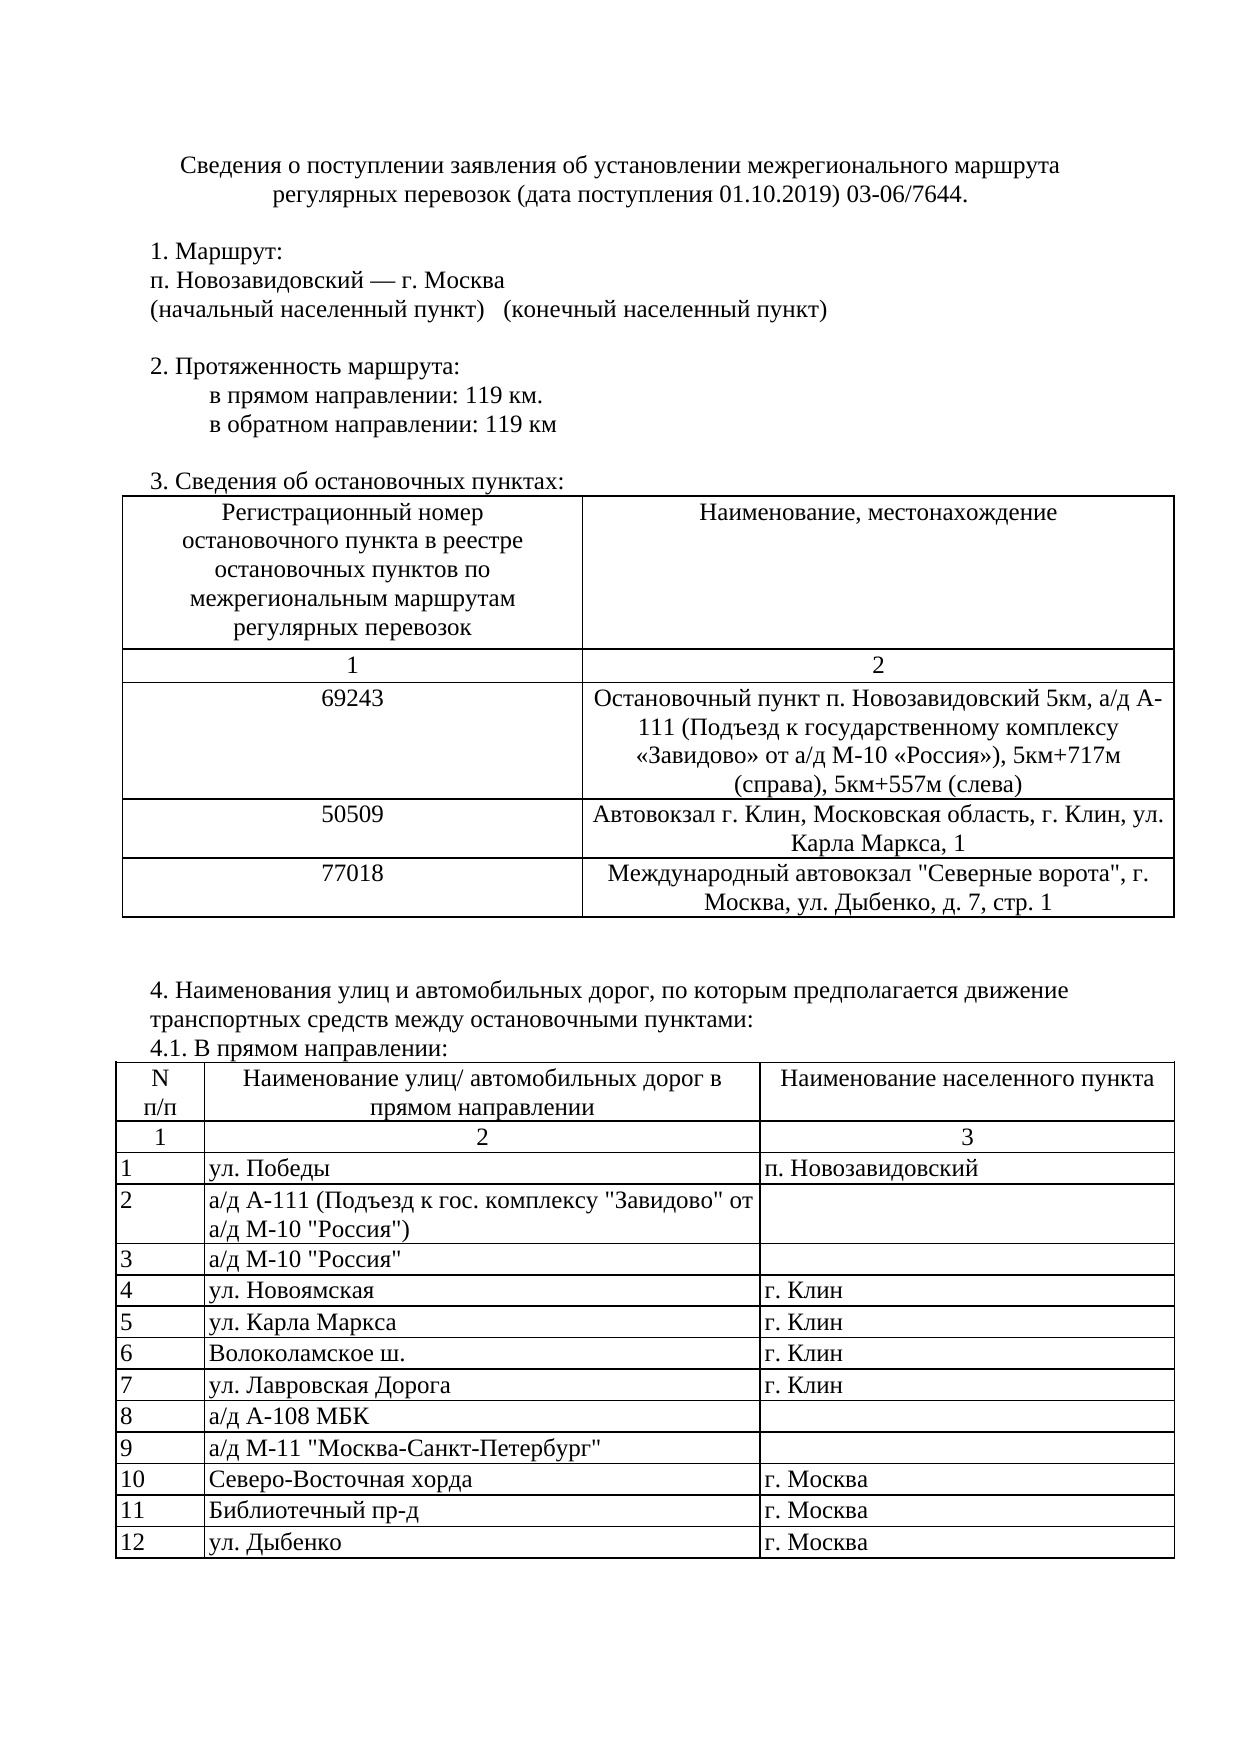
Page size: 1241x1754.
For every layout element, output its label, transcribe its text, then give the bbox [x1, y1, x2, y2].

text в обратном направлении: 119 км [150, 409, 1090, 437]
text 3. Сведения об остановочных пунктах: [150, 466, 1090, 495]
table_cell 8 [117, 1401, 204, 1431]
table_cell 6 [117, 1338, 204, 1368]
table_header Наименование, местонахождение [583, 497, 1173, 648]
table_cell г. Клин [761, 1370, 1174, 1400]
table_cell ул. Дыбенко [205, 1527, 759, 1557]
table_cell 2 [117, 1185, 204, 1242]
table_cell [761, 1244, 1174, 1274]
table_cell [761, 1401, 1174, 1431]
table_cell а/д М-10 "Россия" [205, 1244, 759, 1274]
table_cell г. Клин [761, 1338, 1174, 1368]
text 1. Маршрут: [150, 236, 1090, 265]
text 2. Протяженность маршрута: [150, 351, 1090, 380]
table_cell 4 [117, 1276, 204, 1305]
table_cell Библиотечный пр-д [205, 1496, 759, 1526]
table_cell 11 [117, 1496, 204, 1526]
text 4. Наименования улиц и автомобильных дорог, по которым предполагается движение транспортных средств между остановочными пунктами: [150, 975, 1090, 1033]
table_cell а/д А-108 МБК [205, 1401, 759, 1431]
table_cell ул. Карла Маркса [205, 1307, 759, 1337]
text (начальный населенный пункт) (конечный населенный пункт) [150, 294, 1090, 322]
table_cell 77018 [123, 859, 582, 916]
table_cell а/д М-11 "Москва-Санкт-Петербург" [205, 1433, 759, 1463]
table_header Наименование улиц/ автомобильных дорог в прямом направлении [205, 1063, 759, 1120]
text Сведения о поступлении заявления об установлении межрегионального маршрута регулярных перевозок (дата поступления 01.10.2019) 03-06/7644. [150, 150, 1090, 207]
table_cell 3 [761, 1122, 1174, 1152]
text в прямом направлении: 119 км. [150, 380, 1090, 409]
table_cell а/д А-111 (Подъезд к гос. комплексу "Завидово" от а/д М-10 "Россия") [205, 1185, 759, 1242]
table_cell п. Новозавидовский [761, 1153, 1174, 1183]
table_cell 7 [117, 1370, 204, 1400]
table_cell 1 [117, 1153, 204, 1183]
table_cell Автовокзал г. Клин, Московская область, г. Клин, ул. Карла Маркса, 1 [583, 800, 1173, 857]
table_cell 2 [205, 1122, 759, 1152]
table_cell 1 [123, 650, 582, 681]
table_cell 3 [117, 1244, 204, 1274]
table_cell 9 [117, 1433, 204, 1463]
table_cell Остановочный пункт п. Новозавидовский 5км, а/д А-111 (Подъезд к государственному комплексу «Завидово» от а/д М-10 «Россия»), 5км+717м (справа), 5км+557м (слева) [583, 683, 1173, 798]
table_cell 50509 [123, 800, 582, 857]
table_cell 5 [117, 1307, 204, 1337]
table_header N п/п [117, 1063, 204, 1120]
table_cell 69243 [123, 683, 582, 798]
table_cell Волоколамское ш. [205, 1338, 759, 1368]
table_cell г. Москва [761, 1527, 1174, 1557]
table_cell 1 [117, 1122, 204, 1152]
text 4.1. В прямом направлении: [150, 1033, 1090, 1061]
table_header Регистрационный номер остановочного пункта в реестре остановочных пунктов по межрегиональным маршрутам регулярных перевозок [123, 497, 582, 648]
table_cell 2 [583, 650, 1173, 681]
table_cell [761, 1185, 1174, 1242]
table_cell Северо-Восточная хорда [205, 1464, 759, 1494]
table_cell ул. Победы [205, 1153, 759, 1183]
table_cell г. Москва [761, 1464, 1174, 1494]
table_cell ул. Лавровская Дорога [205, 1370, 759, 1400]
text п. Новозавидовский — г. Москва [150, 265, 1090, 294]
table_cell ул. Новоямская [205, 1276, 759, 1305]
table_cell Международный автовокзал "Северные ворота", г. Москва, ул. Дыбенко, д. 7, стр. 1 [583, 859, 1173, 916]
table_cell [761, 1433, 1174, 1463]
table_cell г. Москва [761, 1496, 1174, 1526]
table_cell 12 [117, 1527, 204, 1557]
table_cell г. Клин [761, 1276, 1174, 1305]
table_cell 10 [117, 1464, 204, 1494]
table_cell г. Клин [761, 1307, 1174, 1337]
table_header Наименование населенного пункта [761, 1063, 1174, 1120]
